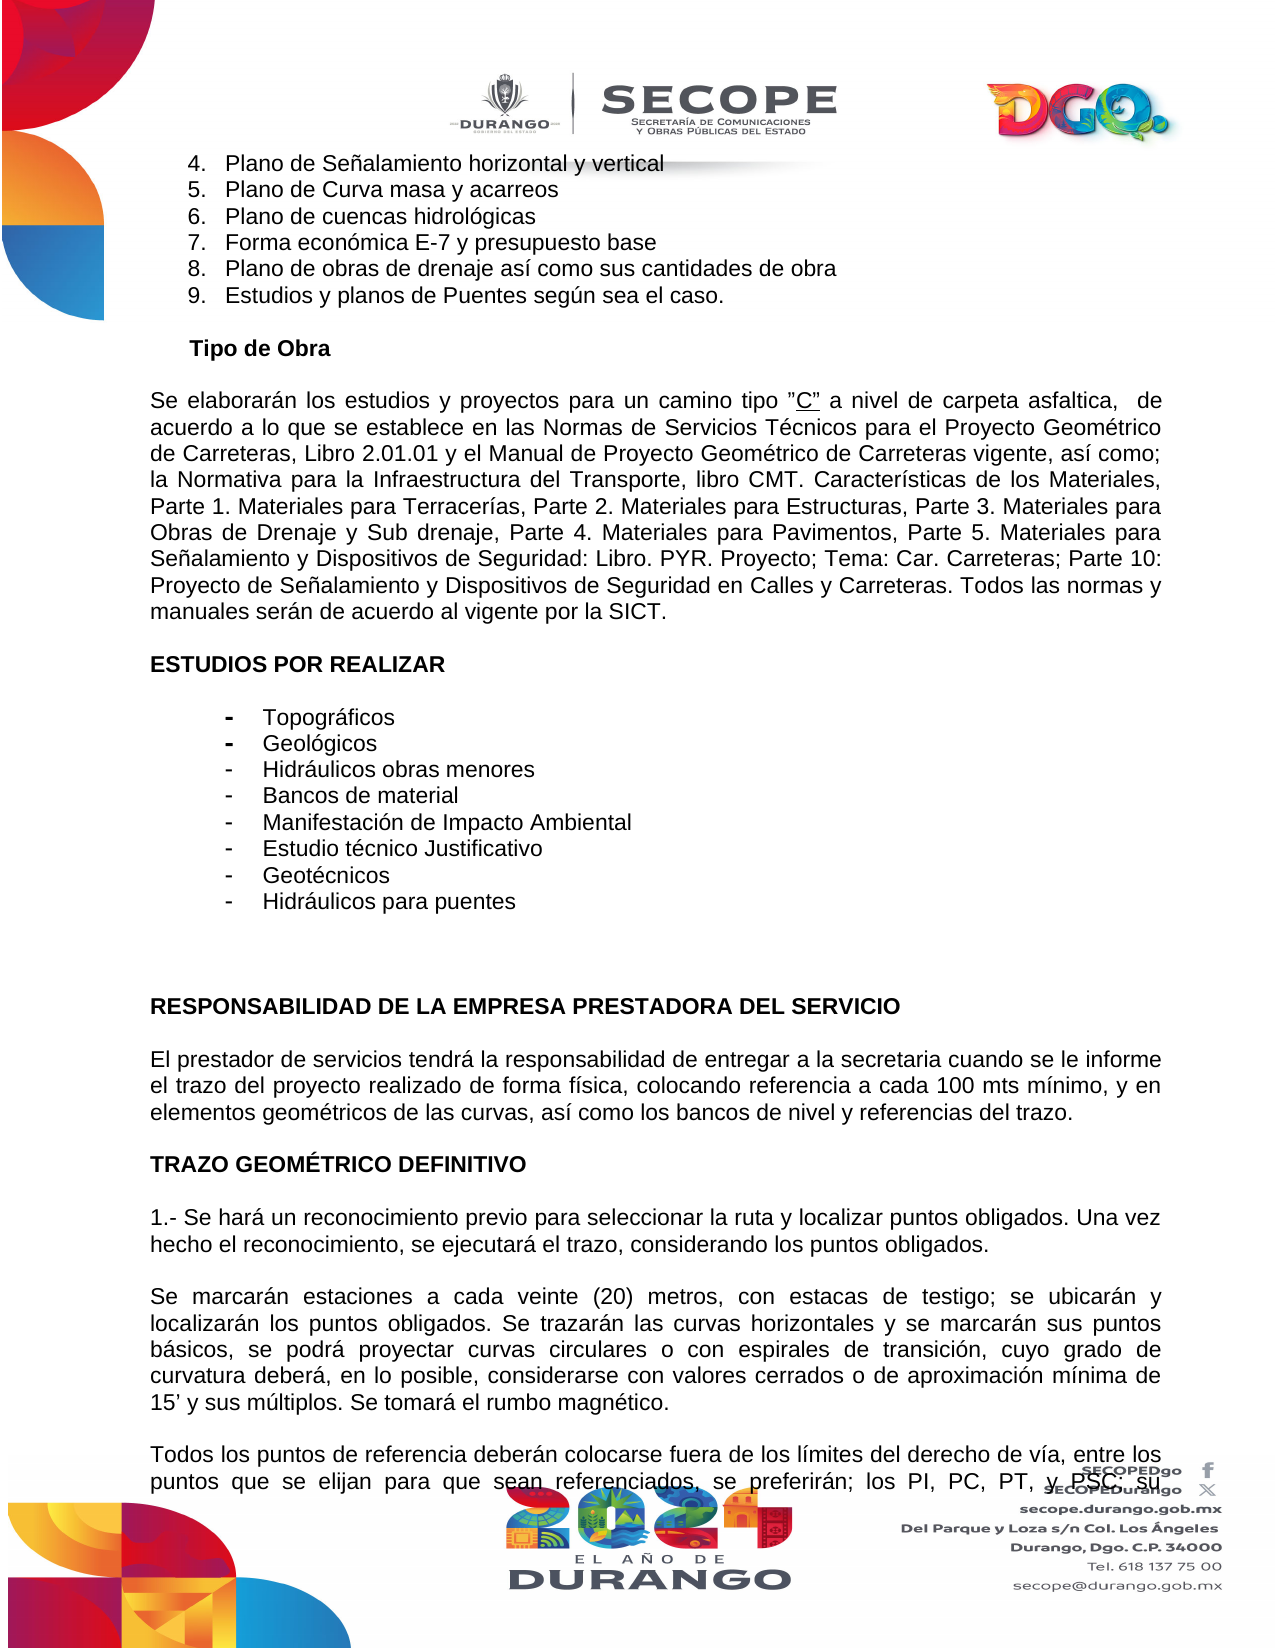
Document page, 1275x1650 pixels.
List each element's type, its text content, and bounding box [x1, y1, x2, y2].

list Plano de cuencas hidrológicas [187, 203, 1162, 229]
text 1.- Se hará un reconocimiento previo para seleccionar la ruta y localizar puntos obligados. Una vez hecho el reconocimiento, se ejecutará el trazo, considerando los puntos obligados. [150, 1204, 1162, 1257]
text Tipo de Obra [189, 334, 1162, 361]
list Plano de Señalamiento horizontal y vertical [187, 150, 1162, 176]
list Plano de Curva masa y acarreos [187, 176, 1162, 203]
picture [8, 1455, 1275, 1648]
list Manifestación de Impacto Ambiental [225, 809, 1162, 835]
text El prestador de servicios tendrá la responsabilidad de entregar a la secretaria cuando se le informe el trazo del proyecto realizado de forma física, colocando referencia a cada 100 mts mínimo, y en elementos geométricos de las curvas, así como los bancos de nivel y referencias del trazo. [150, 1046, 1162, 1125]
text ESTUDIOS POR REALIZAR [150, 651, 1162, 677]
list Geológicos [225, 730, 1162, 756]
list Bancos de material [225, 782, 1162, 809]
text Se elaborarán los estudios y proyectos para un camino tipo ”C” a nivel de carpeta asfaltica, de acuerdo a lo que se establece en las Normas de Servicios Técnicos para el Proyecto Geométrico de Carreteras, Libro 2.01.01 y el Manual de Proyecto Geométrico de Carreteras vigente, así como; la Normativa para la Infraestructura del Transporte, libro CMT. Características de los Materiales, Parte 1. Materiales para Terracerías, Parte 2. Materiales para Estructuras, Parte 3. Materiales para Obras de Drenaje y Sub drenaje, Parte 4. Materiales para Pavimentos, Parte 5. Materiales para Señalamiento y Dispositivos de Seguridad: Libro. PYR. Proyecto; Tema: Car. Carreteras; Parte 10: Proyecto de Señalamiento y Dispositivos de Seguridad en Calles y Carreteras. Todos las normas y manuales serán de acuerdo al vigente por la SICT. [150, 387, 1162, 624]
list Geotécnicos [225, 862, 1162, 888]
picture [2, 0, 1275, 323]
list Estudios y planos de Puentes según sea el caso. [187, 282, 1162, 308]
list Forma económica E-7 y presupuesto base [187, 229, 1162, 255]
list Topográficos [225, 703, 1162, 730]
list Estudio técnico Justificativo [225, 835, 1162, 862]
list Plano de obras de drenaje así como sus cantidades de obra [187, 255, 1162, 282]
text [150, 1441, 1162, 1494]
text Se marcarán estaciones a cada veinte (20) metros, con estacas de testigo; se ubicarán y localizarán los puntos obligados. Se trazarán las curvas horizontales y se marcarán sus puntos básicos, se podrá proyectar curvas circulares o con espirales de transición, cuyo grado de curvatura deberá, en lo posible, considerarse con valores cerrados o de aproximación mínima de 15’ y sus múltiplos. Se tomará el rumbo magnético. [150, 1283, 1162, 1415]
text TRAZO GEOMÉTRICO DEFINITIVO [150, 1151, 1162, 1178]
list Hidráulicos para puentes [225, 888, 1162, 914]
list Hidráulicos obras menores [225, 756, 1162, 782]
text RESPONSABILIDAD DE LA EMPRESA PRESTADORA DEL SERVICIO [150, 993, 1162, 1020]
